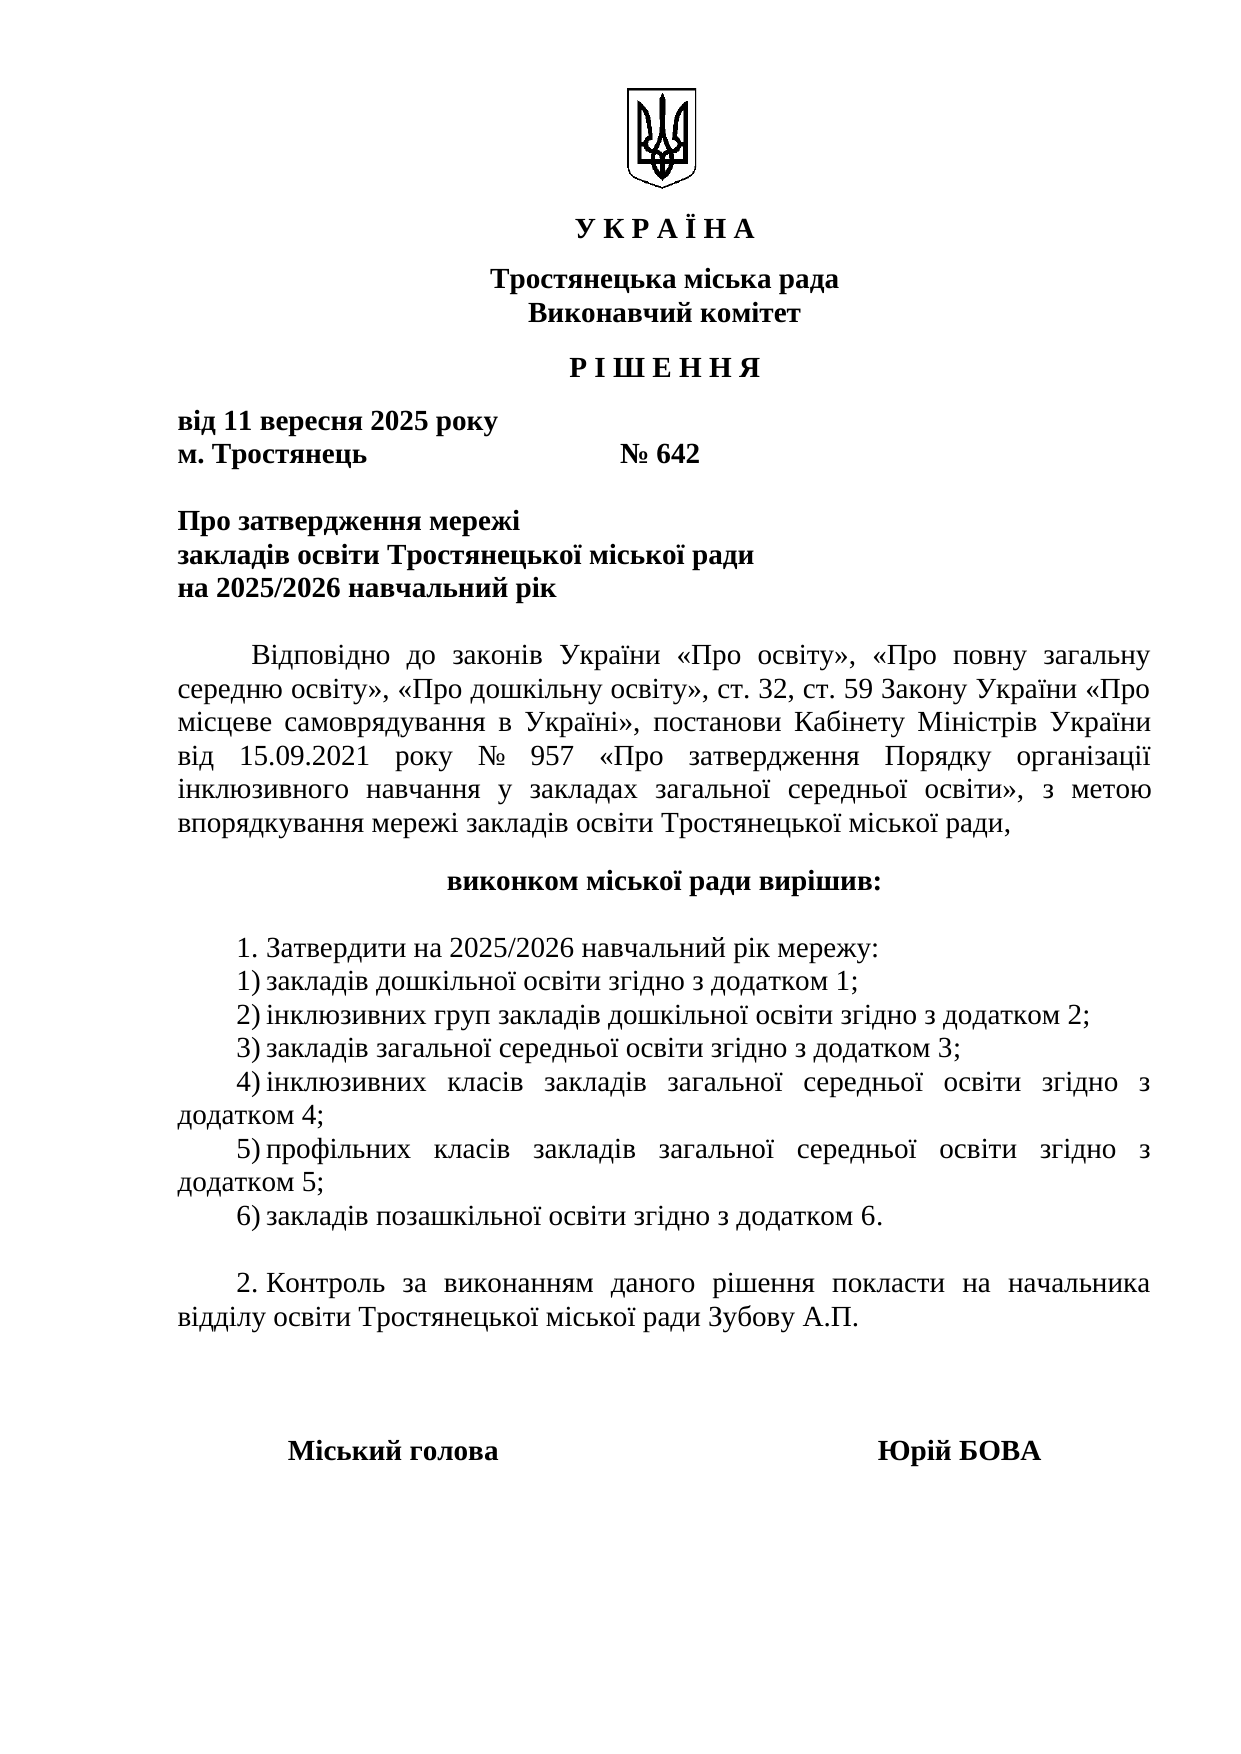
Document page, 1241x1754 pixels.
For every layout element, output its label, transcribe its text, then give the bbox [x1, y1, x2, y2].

list закладів позашкільної освіти згідно з додатком 6. [177, 1198, 1152, 1232]
text Тростянецька міська рада [177, 261, 1152, 295]
list Затвердити на 2025/2026 навчальний рік мережу: [177, 930, 1152, 963]
list закладів загальної середньої освіти згідно з додатком 3; [177, 1030, 1152, 1064]
list інклюзивних класів закладів загальної середньої освіти згідно з додатком 4; [177, 1064, 1152, 1131]
list Контроль за виконанням даного рішення покласти на начальника відділу освіти Тростянецької міської ради Зубову А.П. [177, 1265, 1152, 1332]
text Міський голова Юрій БОВА [177, 1433, 1152, 1466]
text від 11 вересня 2025 року [177, 403, 1152, 436]
picture [626, 88, 697, 190]
text У К Р А Ї Н А [177, 211, 1152, 244]
text Про затвердження мережі [177, 503, 1152, 537]
list закладів дошкільної освіти згідно з додатком 1; [177, 963, 1152, 997]
text Відповідно до законів України «Про освіту», «Про повну загальну середню освіту», «Про дошкільну освіту», ст. 32, ст. 59 Закону України «Про місцеве самоврядування в Україні», постанови Кабінету Міністрів України від 15.09.2021 року № 957 «Про затвердження Порядку організації інклюзивного навчання у закладах загальної середньої освіти», з метою впорядкування мережі закладів освіти Тростянецької міської ради, [177, 637, 1152, 839]
text закладів освіти Тростянецької міської ради [177, 537, 1152, 570]
text Виконавчий комітет [177, 295, 1152, 328]
list профільних класів закладів загальної середньої освіти згідно з додатком 5; [177, 1131, 1152, 1198]
list інклюзивних груп закладів дошкільної освіти згідно з додатком 2; [177, 997, 1152, 1030]
text на 2025/2026 навчальний рік [177, 570, 1152, 604]
text виконком міської ради вирішив: [177, 863, 1152, 896]
text м. Тростянець № 642 [177, 436, 1152, 470]
text Р І Ш Е Н Н Я [177, 350, 1152, 383]
